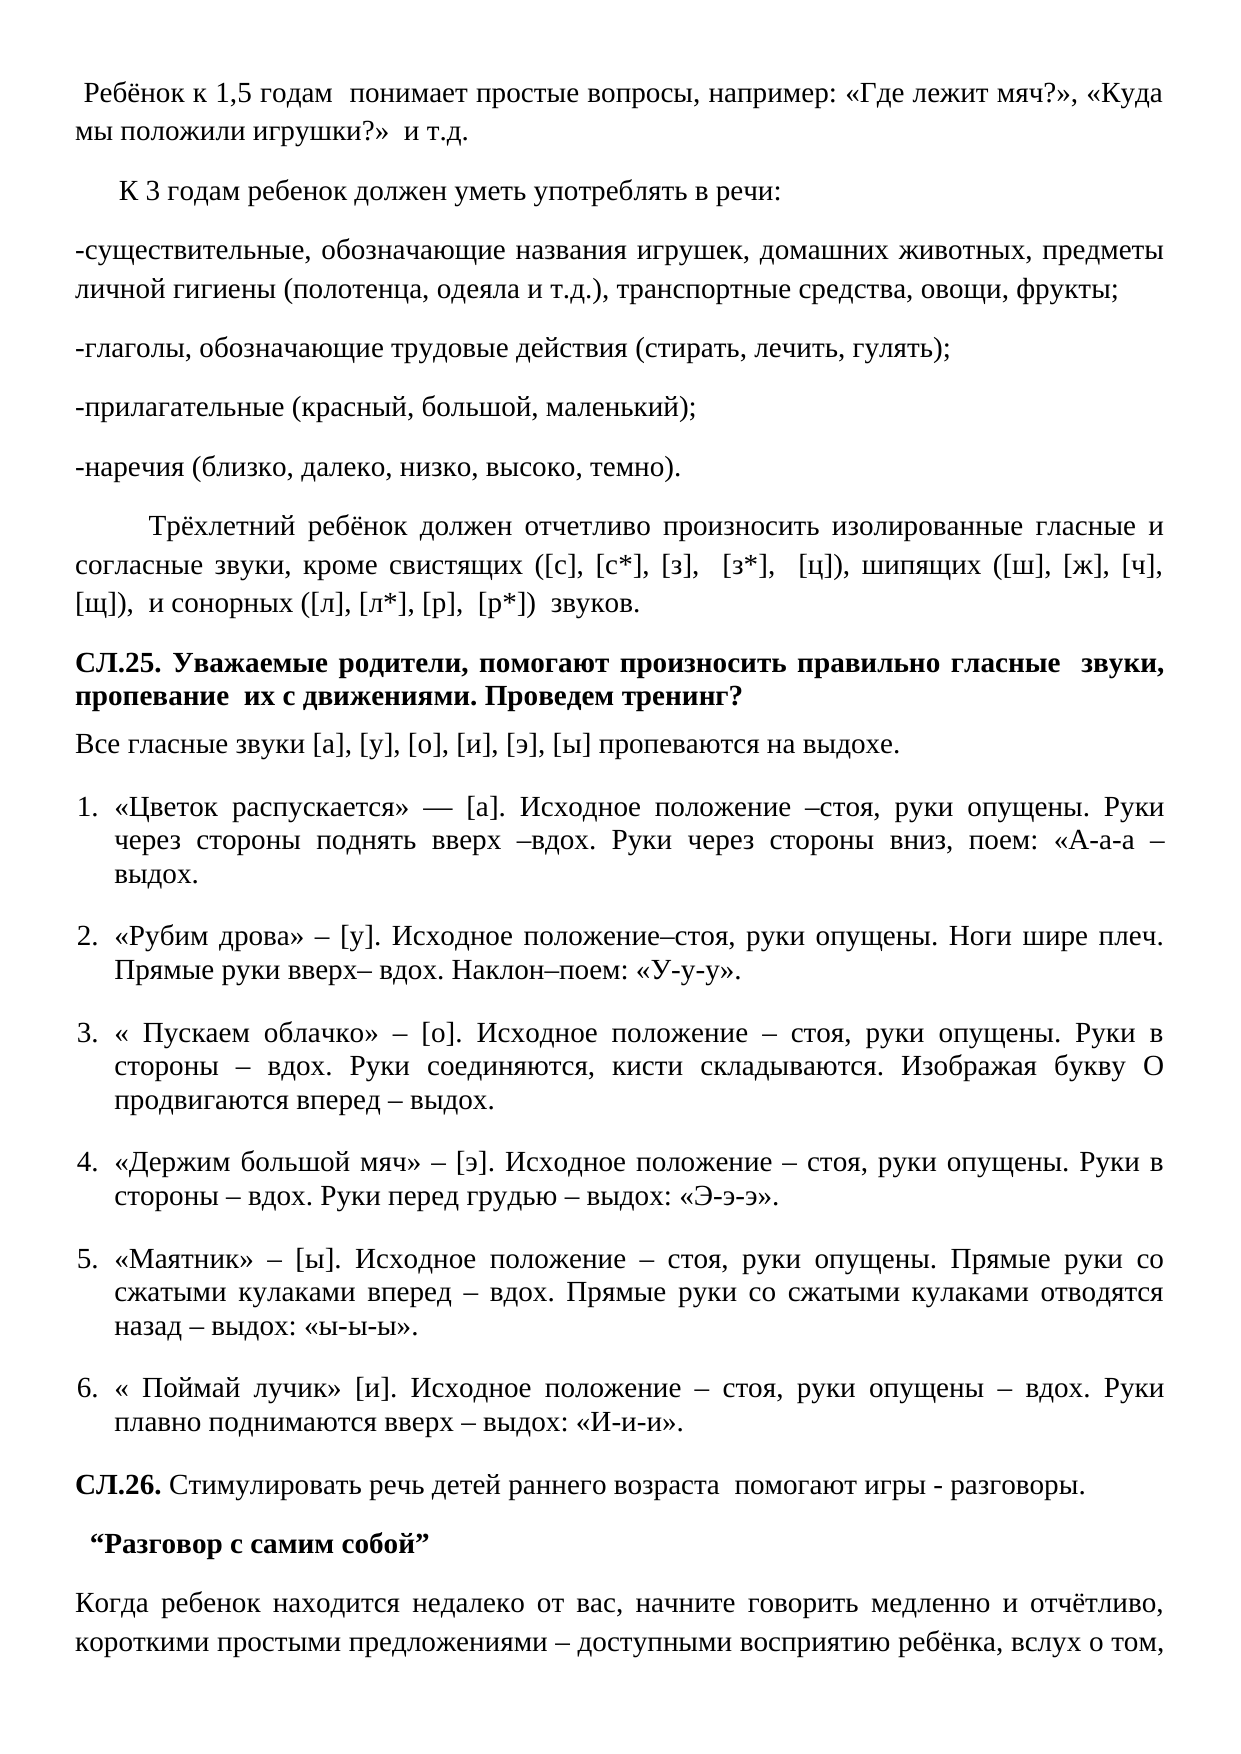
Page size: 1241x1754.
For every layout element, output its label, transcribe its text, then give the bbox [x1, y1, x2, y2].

text СЛ.25. Уважаемые родители, помогают произносить правильно гласные звуки, пропевание их с движениями. Проведем тренинг? [75, 645, 1165, 712]
text Все гласные звуки [а], [у], [о], [и], [э], [ы] пропеваются на выдохе. [75, 726, 1165, 759]
text Трёхлетний ребёнок должен отчетливо произносить изолированные гласные и согласные звуки, кроме свистящих ([с], [с*], [з], [з*], [ц]), шипящих ([ш], [ж], [ч], [щ]), и сонорных ([л], [л*], [р], [р*]) звуков. [75, 508, 1165, 619]
list «Маятник» – [ы]. Исходное положение – стоя, руки опущены. Прямые руки со сжатыми кулаками вперед – вдох. Прямые руки со сжатыми кулаками отводятся назад – выдох: «ы-ы-ы». [77, 1241, 1165, 1341]
text -глаголы, обозначающие трудовые действия (стирать, лечить, гулять); [75, 330, 1165, 364]
text К 3 годам ребенок должен уметь употреблять в речи: [75, 173, 1165, 206]
list «Цветок распускается» — [а]. Исходное положение –стоя, руки опущены. Руки через стороны поднять вверх –вдох. Руки через стороны вниз, поем: «А-а-а – выдох. [77, 789, 1165, 889]
text “Разговор с самим собой” [75, 1526, 1165, 1560]
list « Поймай лучик» [и]. Исходное положение – стоя, руки опущены – вдох. Руки плавно поднимаются вверх – выдох: «И-и-и». [77, 1371, 1165, 1438]
text СЛ.26. Стимулировать речь детей раннего возраста помогают игры - разговоры. [75, 1467, 1165, 1500]
list « Пускаем облачко» – [о]. Исходное положение – стоя, руки опущены. Руки в стороны – вдох. Руки соединяются, кисти складываются. Изображая букву О продвигаются вперед – выдох. [77, 1015, 1165, 1115]
list «Держим большой мяч» – [э]. Исходное положение – стоя, руки опущены. Руки в стороны – вдох. Руки перед грудью – выдох: «Э-э-э». [77, 1144, 1165, 1212]
list «Рубим дрова» – [у]. Исходное положение–стоя, руки опущены. Ноги шире плеч. Прямые руки вверх– вдох. Наклон–поем: «У-у-у». [77, 918, 1165, 986]
text -прилагательные (красный, большой, маленький); [75, 389, 1165, 423]
text Ребёнок к 1,5 годам понимает простые вопросы, например: «Где лежит мяч?», «Куда мы положили игрушки?» и т.д. [75, 75, 1165, 147]
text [75, 1586, 1165, 1658]
text -существительные, обозначающие названия игрушек, домашних животных, предметы личной гигиены (полотенца, одеяла и т.д.), транспортные средства, овощи, фрукты; [75, 232, 1165, 304]
text -наречия (близко, далеко, низко, высоко, темно). [75, 449, 1165, 482]
